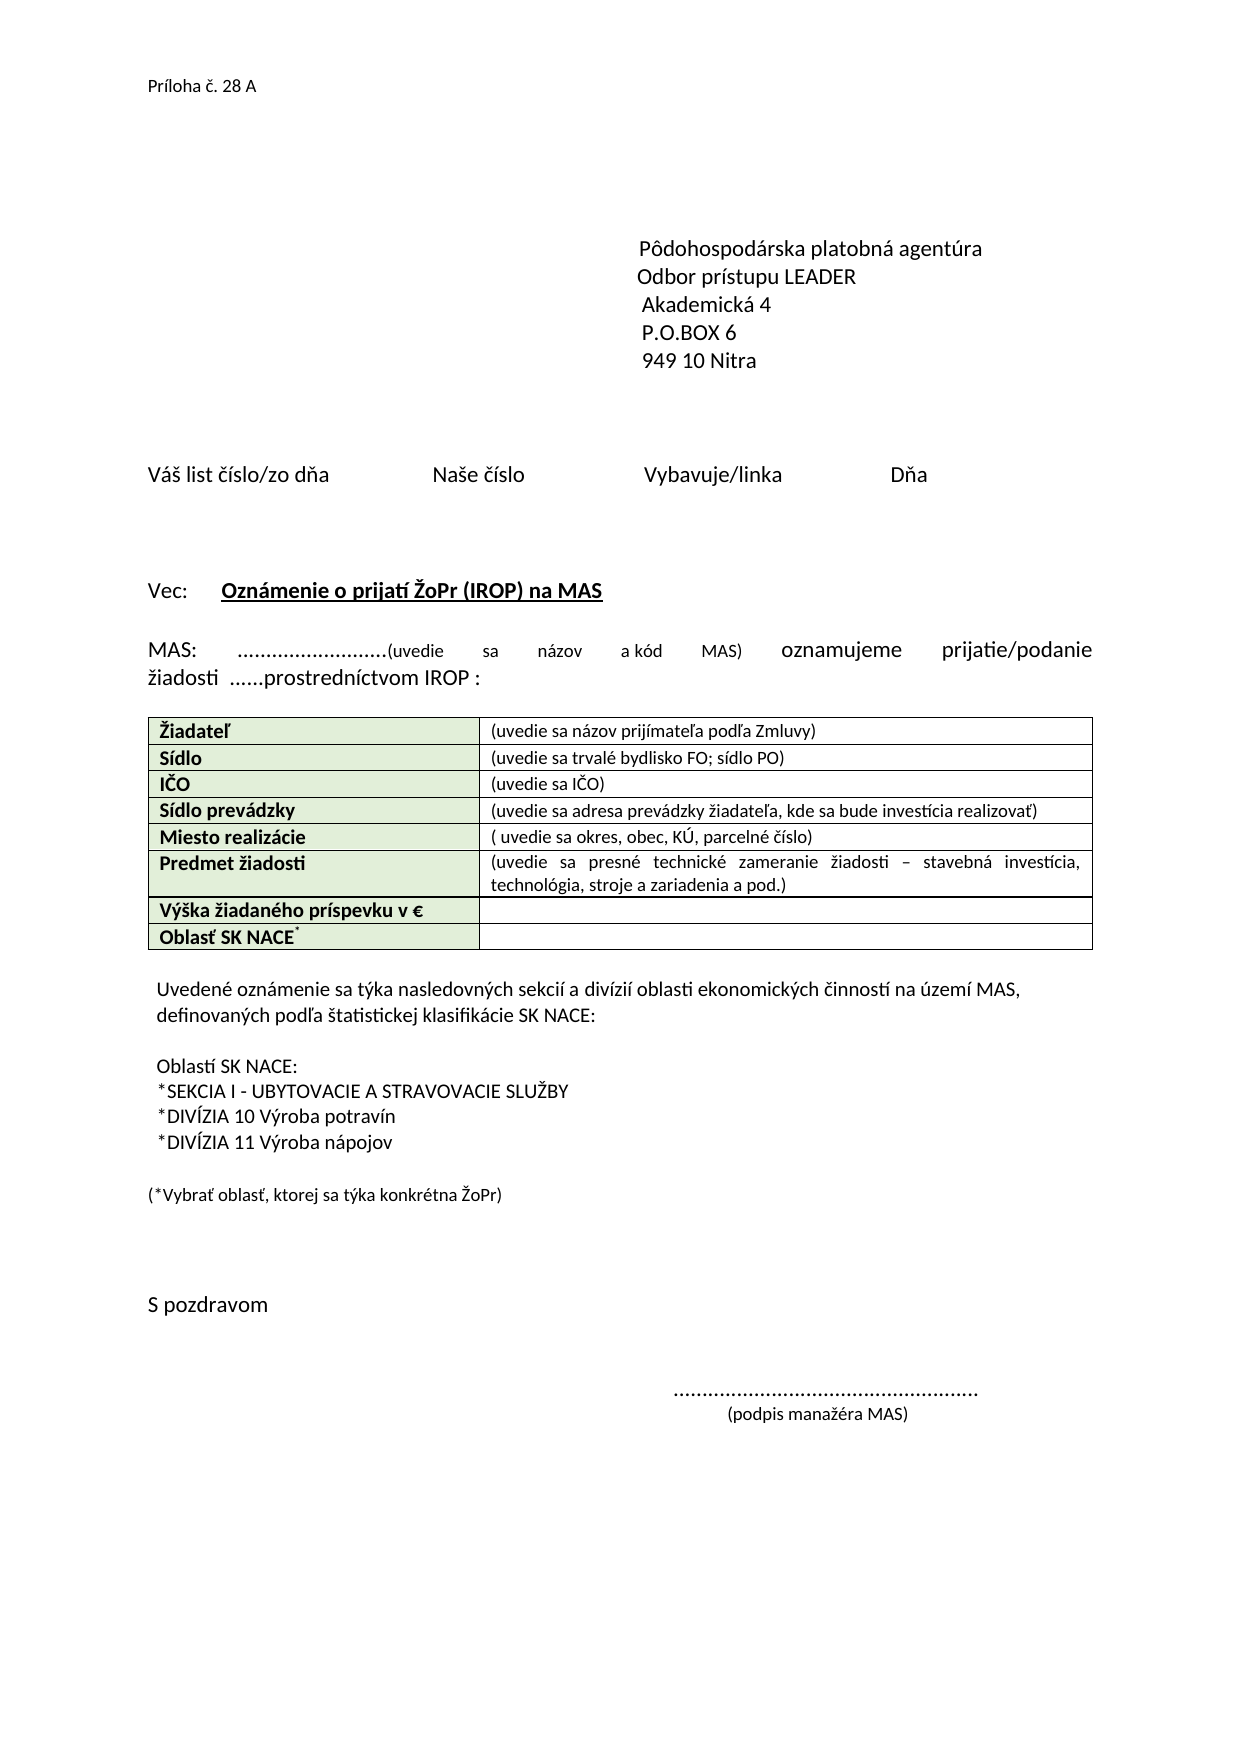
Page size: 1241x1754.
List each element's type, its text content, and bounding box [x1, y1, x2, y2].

table_cell Sídlo prevádzky [149, 798, 479, 823]
text MAS: ..........................(uvedie sa názov a kód MAS) oznamujeme prijatie/podanie žiadosti ......prostredníctvom IROP : [148, 635, 1093, 691]
table_cell [480, 924, 1092, 949]
text Oblastí SK NACE: [156, 1053, 1084, 1078]
table_cell Oblasť SK NACE* [149, 924, 479, 949]
text P.O.BOX 6 [590, 318, 1093, 346]
table_cell (uvedie sa trvalé bydlisko FO; sídlo PO) [480, 745, 1092, 770]
table_cell ( uvedie sa okres, obec, KÚ, parcelné číslo) [480, 824, 1092, 849]
table_header Žiadateľ [149, 718, 479, 744]
text Akademická 4 [148, 290, 1093, 318]
table_cell Miesto realizácie [149, 824, 479, 849]
table_cell Sídlo [149, 745, 479, 770]
text Pôdohospodárska platobná agentúra [148, 234, 1093, 262]
table_cell [480, 898, 1092, 923]
text *SEKCIA I - UBYTOVACIE A STRAVOVACIE SLUŽBY [156, 1078, 1084, 1104]
table_header (uvedie sa názov prijímateľa podľa Zmluvy) [480, 718, 1092, 744]
text ..................................................... [148, 1374, 1093, 1402]
text Váš list číslo/zo dňa Naše číslo Vybavuje/linka Dňa [148, 460, 1093, 488]
table_cell (uvedie sa IČO) [480, 771, 1092, 797]
text Uvedené oznámenie sa týka nasledovných sekcií a divízií oblasti ekonomických činností na území MAS, definovaných podľa štatistickej klasifikácie SK NACE: [156, 977, 1084, 1027]
table_cell (uvedie sa adresa prevádzky žiadateľa, kde sa bude investícia realizovať) [480, 798, 1092, 823]
text Vec: Oznámenie o prijatí ŽoPr (IROP) na MAS [148, 576, 1093, 604]
table_cell Výška žiadaného príspevku v € [149, 898, 479, 923]
table_cell IČO [149, 771, 479, 797]
table_cell (uvedie sa presné technické zameranie žiadosti – stavebná investícia, technológia, stroje a zariadenia a pod.) [480, 851, 1092, 896]
text S pozdravom [148, 1290, 1093, 1318]
text 949 10 Nitra [590, 346, 1093, 374]
text *DIVÍZIA 10 Výroba potravín [156, 1104, 1084, 1129]
text (*Vybrať oblasť, ktorej sa týka konkrétna ŽoPr) [148, 1183, 1093, 1206]
table_cell Predmet žiadosti [149, 851, 479, 896]
text (podpis manažéra MAS) [148, 1402, 1093, 1425]
text Odbor prístupu LEADER [148, 262, 1093, 290]
text *DIVÍZIA 11 Výroba nápojov [156, 1129, 1084, 1154]
